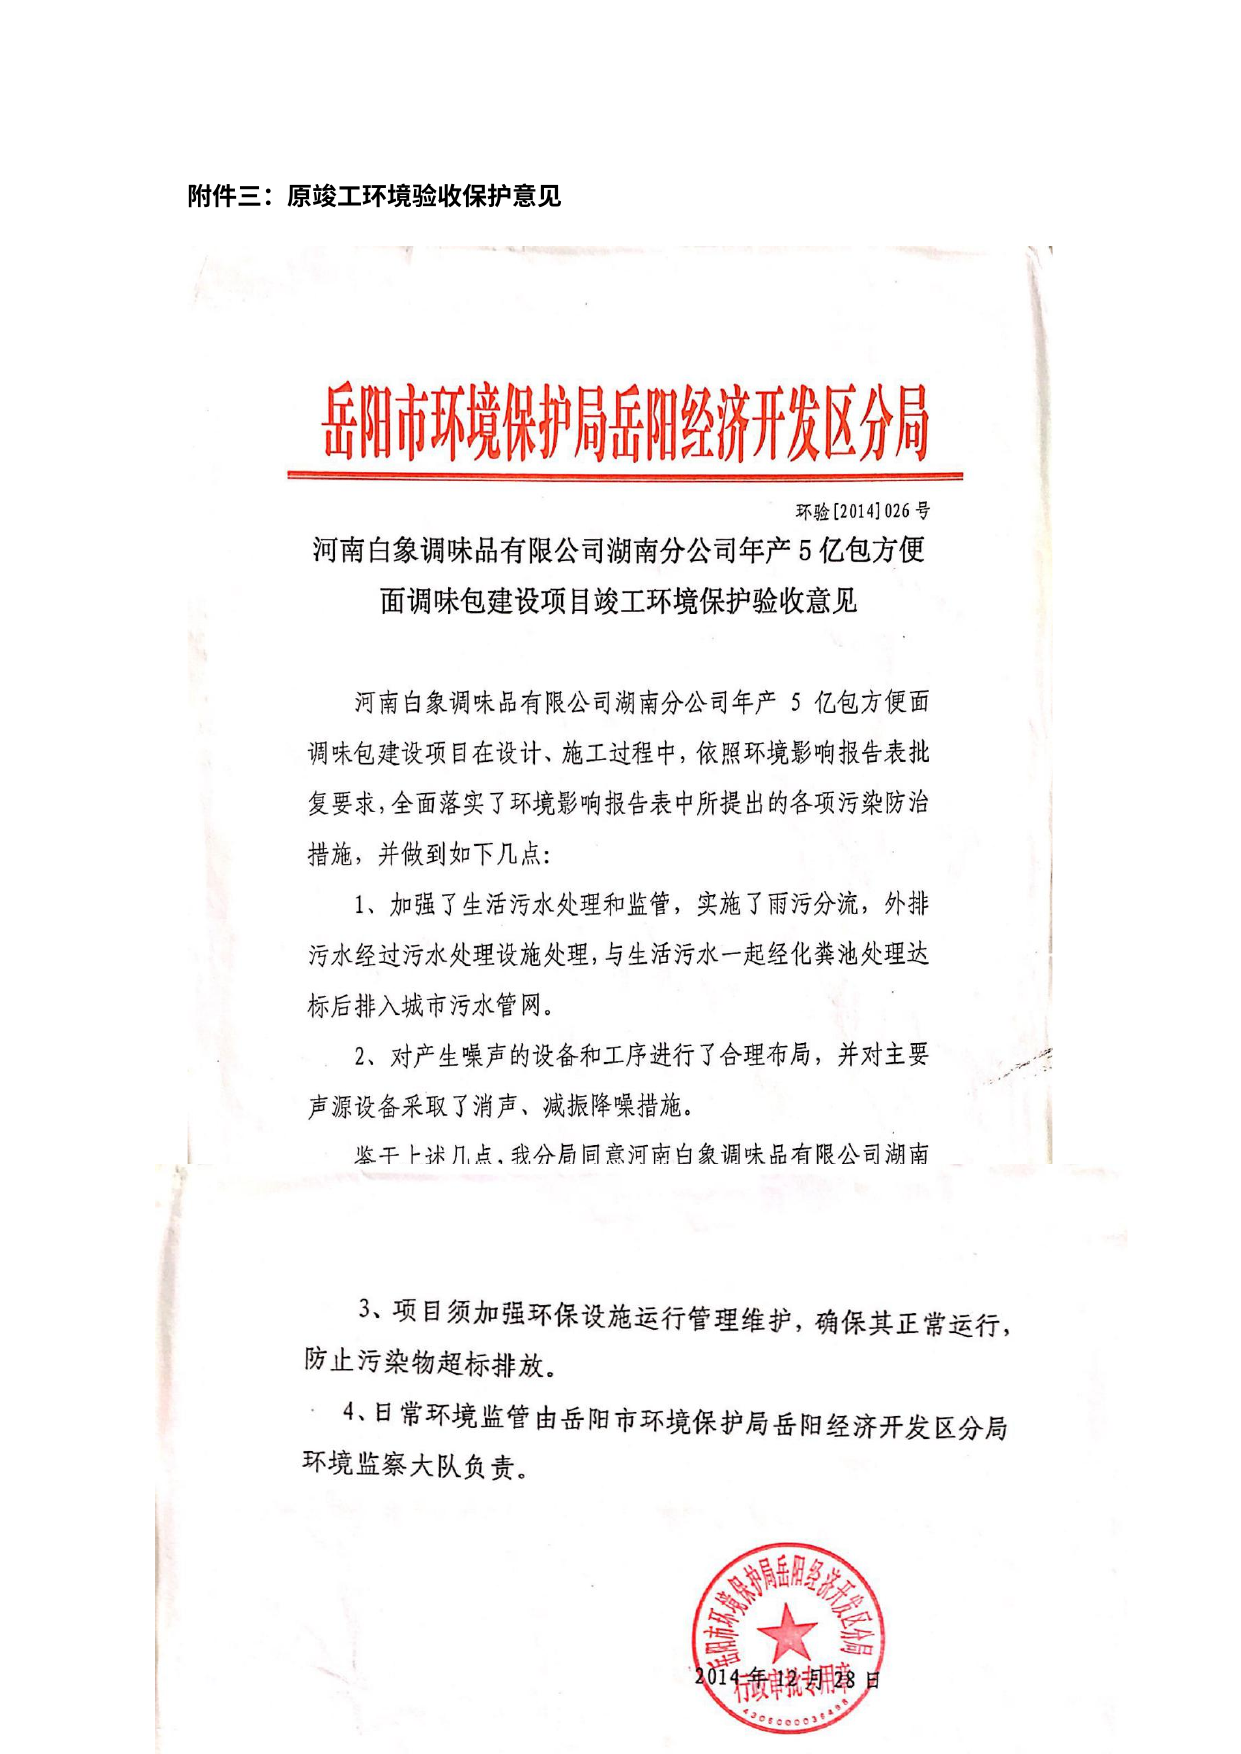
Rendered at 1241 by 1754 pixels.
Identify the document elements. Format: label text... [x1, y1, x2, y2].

picture [155, 246, 1128, 1754]
text 附件三：原竣工环境验收保护意见 [187, 162, 1053, 227]
